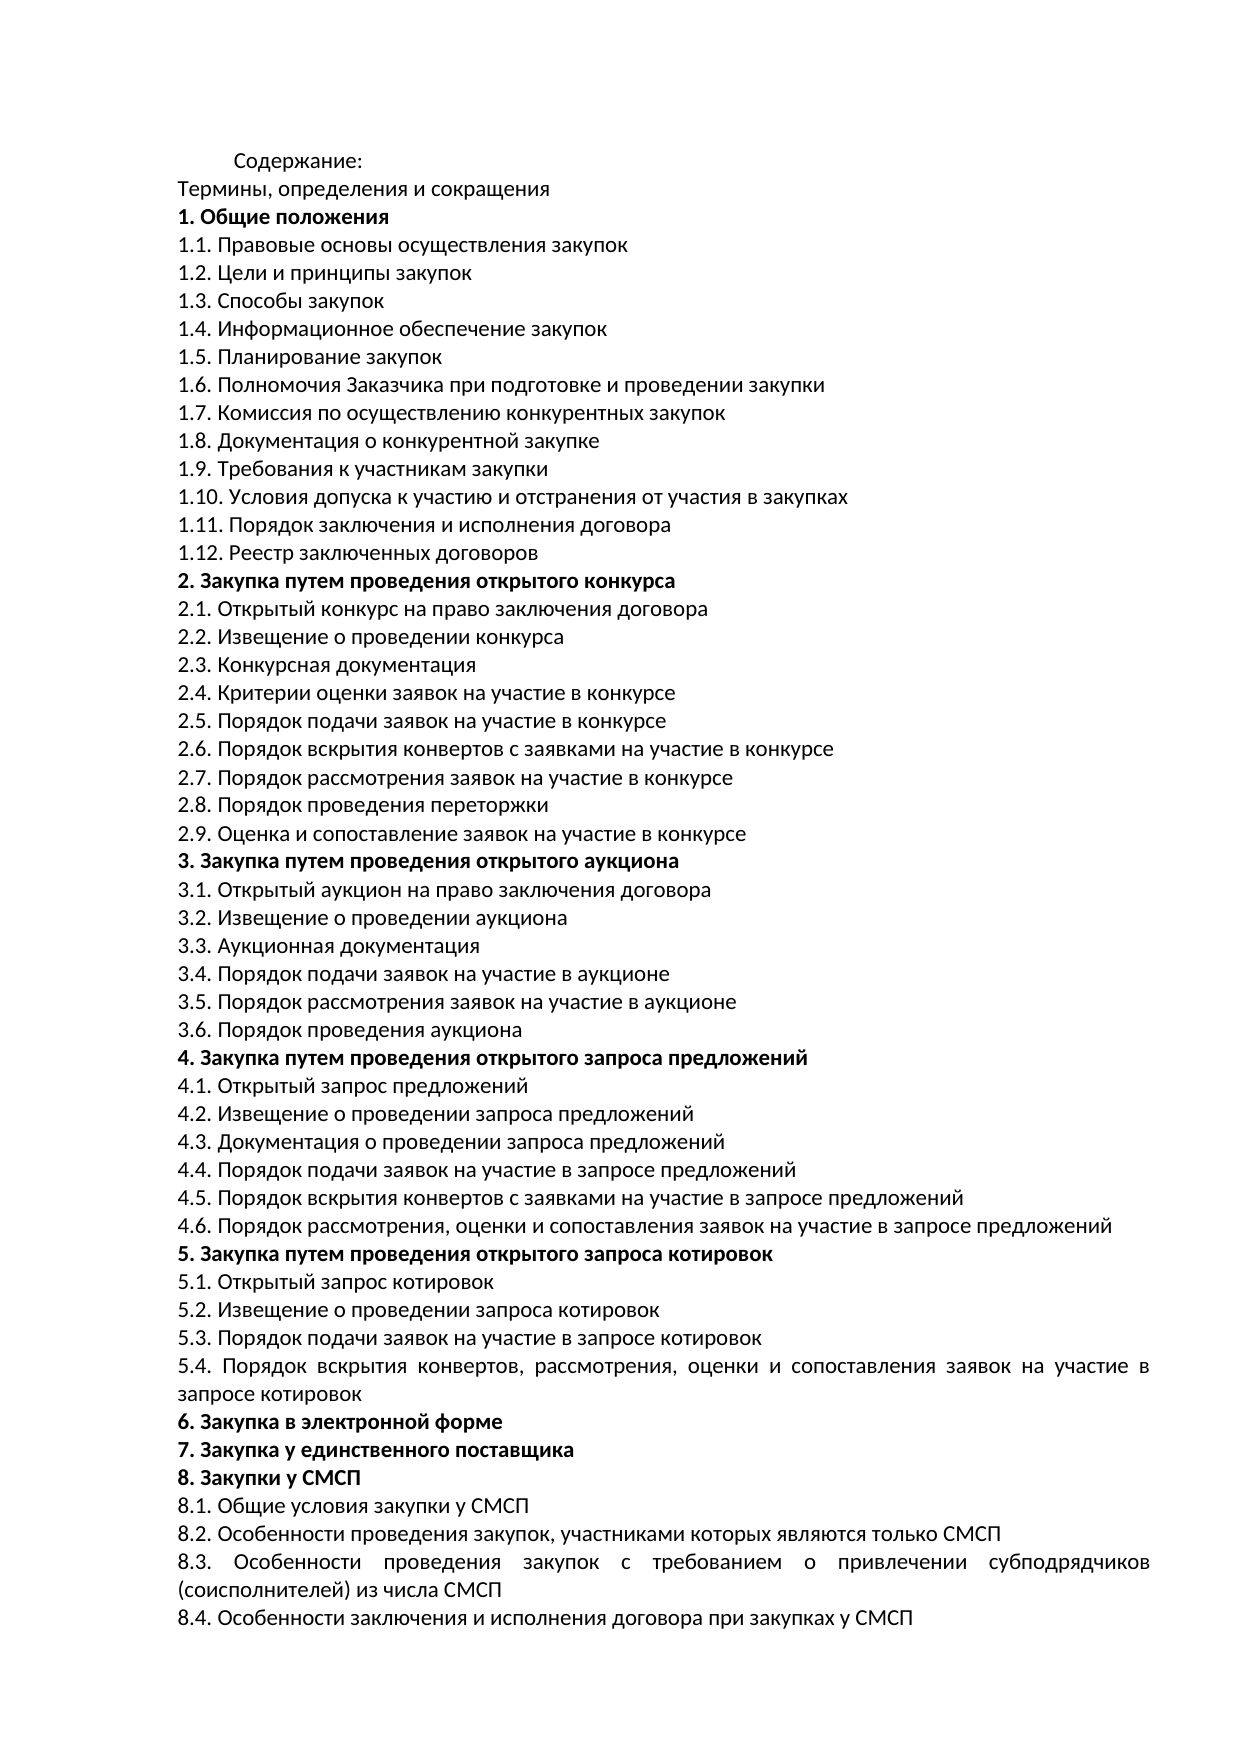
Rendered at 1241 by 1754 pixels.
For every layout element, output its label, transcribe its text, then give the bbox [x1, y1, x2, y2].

text 4.6. Порядок рассмотрения, оценки и сопоставления заявок на участие в запросе предложений [177, 1211, 1152, 1239]
text 5.4. Порядок вскрытия конвертов, рассмотрения, оценки и сопоставления заявок на участие в запросе котировок [177, 1351, 1152, 1407]
text 1.10. Условия допуска к участию и отстранения от участия в закупках [177, 482, 1152, 510]
text 3.4. Порядок подачи заявок на участие в аукционе [177, 959, 1152, 987]
text 7. Закупка у единственного поставщика [177, 1435, 1152, 1463]
text 3. Закупка путем проведения открытого аукциона [177, 847, 1152, 875]
text 1.8. Документация о конкурентной закупке [177, 426, 1152, 454]
text 1.4. Информационное обеспечение закупок [177, 314, 1152, 342]
text 4.1. Открытый запрос предложений [177, 1071, 1152, 1099]
text 5. Закупка путем проведения открытого запроса котировок [177, 1239, 1152, 1267]
text 5.3. Порядок подачи заявок на участие в запросе котировок [177, 1323, 1152, 1351]
text 8.1. Общие условия закупки у СМСП [177, 1491, 1152, 1519]
text 2.2. Извещение о проведении конкурса [177, 622, 1152, 651]
text 8. Закупки у СМСП [177, 1463, 1152, 1491]
text 2.8. Порядок проведения переторжки [177, 791, 1152, 819]
text 3.6. Порядок проведения аукциона [177, 1015, 1152, 1043]
text 1.7. Комиссия по осуществлению конкурентных закупок [177, 398, 1152, 426]
text 8.3. Особенности проведения закупок с требованием о привлечении субподрядчиков (соисполнителей) из числа СМСП [177, 1547, 1152, 1603]
text Термины, определения и сокращения [177, 174, 1152, 202]
text 3.5. Порядок рассмотрения заявок на участие в аукционе [177, 987, 1152, 1015]
text 1.9. Требования к участникам закупки [177, 454, 1152, 482]
text 1.5. Планирование закупок [177, 342, 1152, 370]
text 1.6. Полномочия Заказчика при подготовке и проведении закупки [177, 370, 1152, 398]
text 4.4. Порядок подачи заявок на участие в запросе предложений [177, 1155, 1152, 1183]
text 2.6. Порядок вскрытия конвертов с заявками на участие в конкурсе [177, 734, 1152, 763]
text 2.9. Оценка и сопоставление заявок на участие в конкурсе [177, 819, 1152, 847]
text 8.4. Особенности заключения и исполнения договора при закупках у СМСП [177, 1603, 1152, 1631]
text 8.2. Особенности проведения закупок, участниками которых являются только СМСП [177, 1519, 1152, 1547]
text 6. Закупка в электронной форме [177, 1407, 1152, 1435]
text 4.5. Порядок вскрытия конвертов с заявками на участие в запросе предложений [177, 1183, 1152, 1211]
text 2.3. Конкурсная документация [177, 651, 1152, 678]
text 5.2. Извещение о проведении запроса котировок [177, 1295, 1152, 1323]
text 5.1. Открытый запрос котировок [177, 1267, 1152, 1295]
text 2.1. Открытый конкурс на право заключения договора [177, 594, 1152, 622]
text 1.2. Цели и принципы закупок [177, 258, 1152, 286]
text 3.2. Извещение о проведении аукциона [177, 903, 1152, 931]
text 2. Закупка путем проведения открытого конкурса [177, 566, 1152, 594]
text 4.3. Документация о проведении запроса предложений [177, 1127, 1152, 1155]
text 4.2. Извещение о проведении запроса предложений [177, 1099, 1152, 1127]
text 3.1. Открытый аукцион на право заключения договора [177, 875, 1152, 903]
text 1.11. Порядок заключения и исполнения договора [177, 510, 1152, 538]
text 1.1. Правовые основы осуществления закупок [177, 230, 1152, 258]
text Содержание: [177, 146, 1152, 174]
text 2.5. Порядок подачи заявок на участие в конкурсе [177, 707, 1152, 734]
text 2.7. Порядок рассмотрения заявок на участие в конкурсе [177, 763, 1152, 791]
text 1.3. Способы закупок [177, 286, 1152, 314]
text 1. Общие положения [177, 202, 1152, 230]
text 2.4. Критерии оценки заявок на участие в конкурсе [177, 678, 1152, 707]
text 1.12. Реестр заключенных договоров [177, 538, 1152, 566]
text 4. Закупка путем проведения открытого запроса предложений [177, 1043, 1152, 1071]
text 3.3. Аукционная документация [177, 931, 1152, 959]
